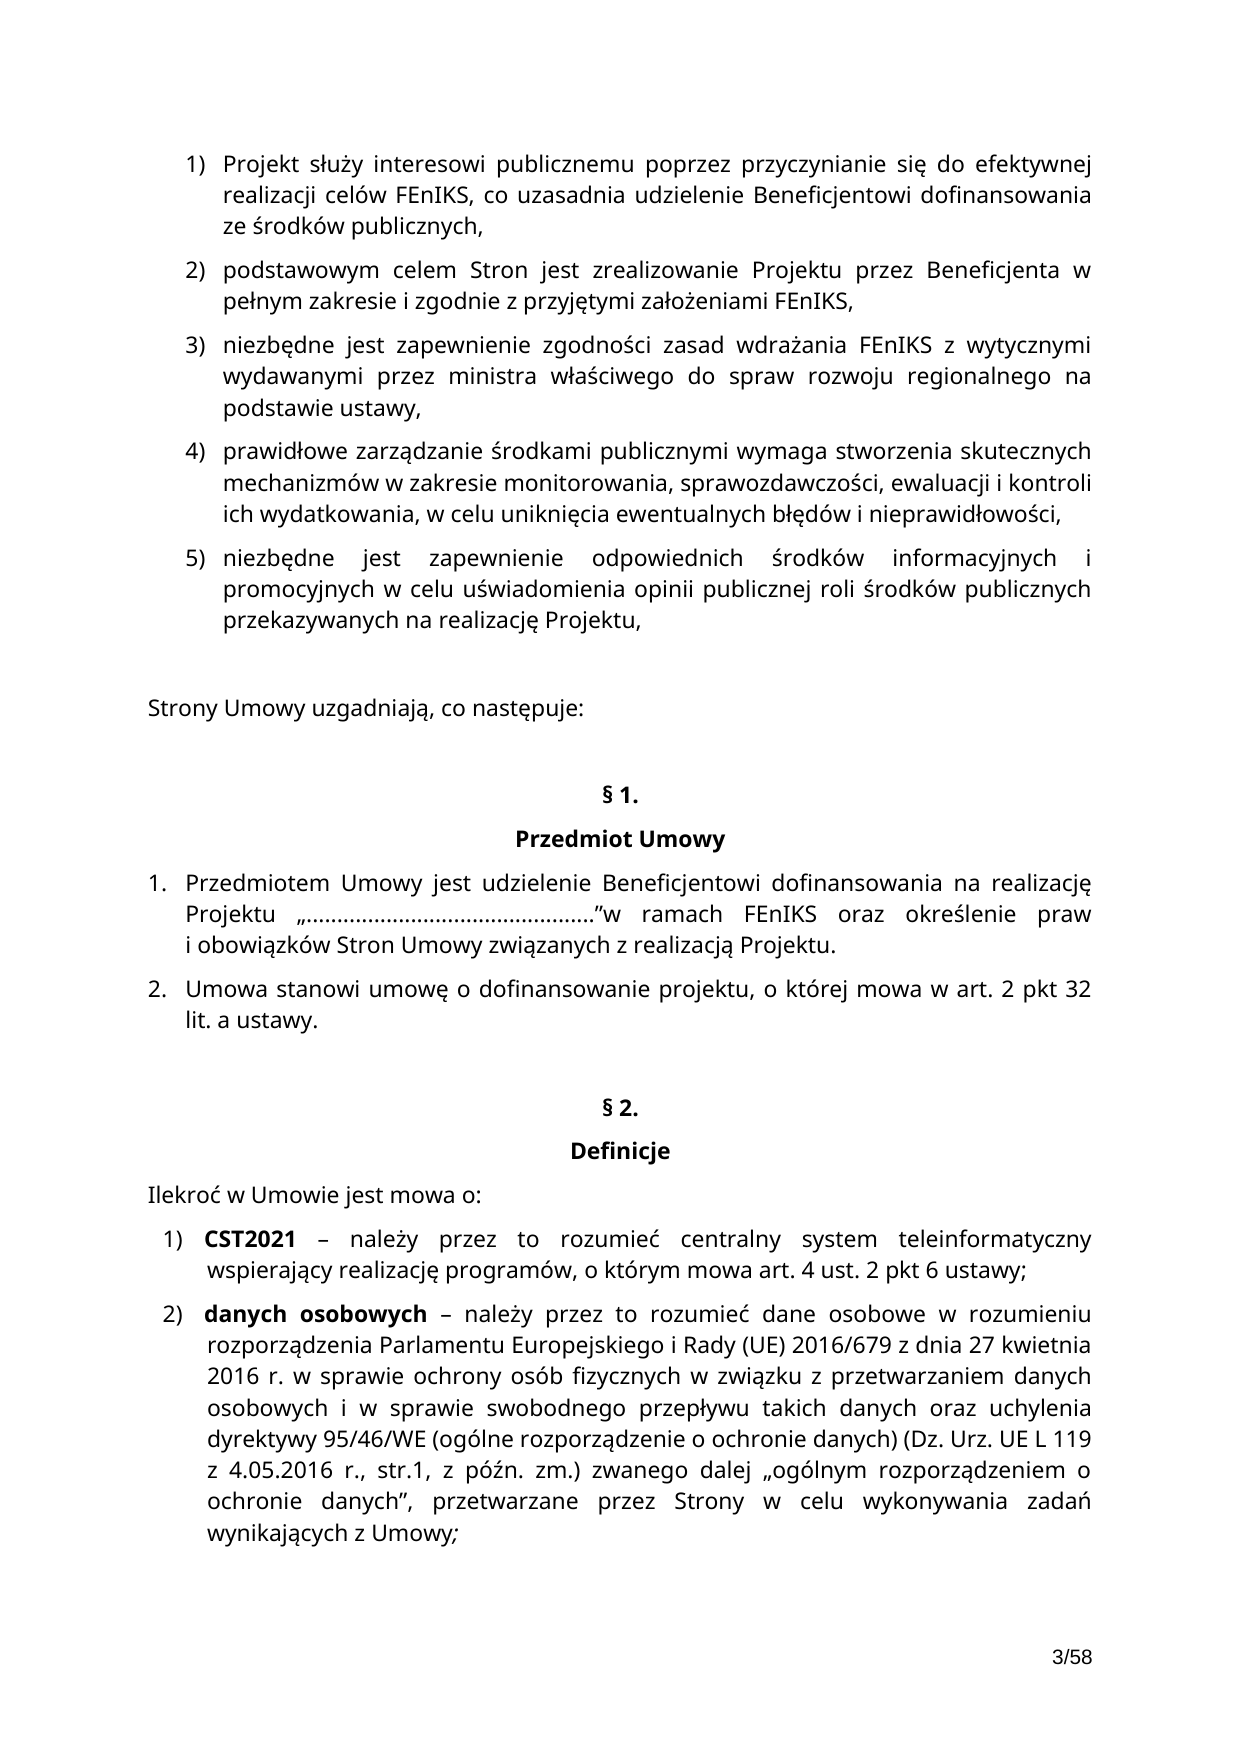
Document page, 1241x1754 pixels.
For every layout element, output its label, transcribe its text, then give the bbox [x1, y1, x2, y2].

text Definicje [148, 1135, 1092, 1166]
list Umowa stanowi umowę o dofinansowanie projektu, o której mowa w art. 2 pkt 32 lit. a ustawy. [148, 973, 1092, 1035]
list Projekt służy interesowi publicznemu poprzez przyczynianie się do efektywnej realizacji celów FEnIKS, co uzasadnia udzielenie Beneficjentowi dofinansowania ze środków publicznych, [185, 148, 1092, 241]
list podstawowym celem Stron jest zrealizowanie Projektu przez Beneficjenta w pełnym zakresie i zgodnie z przyjętymi założeniami FEnIKS, [185, 254, 1092, 316]
text § 1. [148, 779, 1092, 810]
text Przedmiot Umowy [148, 823, 1092, 854]
list niezbędne jest zapewnienie odpowiednich środków informacyjnych i promocyjnych w celu uświadomienia opinii publicznej roli środków publicznych przekazywanych na realizację Projektu, [185, 541, 1092, 635]
list danych osobowych – należy przez to rozumieć dane osobowe w rozumieniu rozporządzenia Parlamentu Europejskiego i Rady (UE) 2016/679 z dnia 27 kwietnia 2016 r. w sprawie ochrony osób fizycznych w związku z przetwarzaniem danych osobowych i w sprawie swobodnego przepływu takich danych oraz uchylenia dyrektywy 95/46/WE (ogólne rozporządzenie o ochronie danych) (Dz. Urz. UE L 119 z 4.05.2016 r., str.1, z późn. zm.) zwanego dalej „ogólnym rozporządzeniem o ochronie danych”, przetwarzane przez Strony w celu wykonywania zadań wynikających z Umowy; [162, 1298, 1092, 1548]
list niezbędne jest zapewnienie zgodności zasad wdrażania FEnIKS z wytycznymi wydawanymi przez ministra właściwego do spraw rozwoju regionalnego na podstawie ustawy, [185, 329, 1092, 423]
list Przedmiotem Umowy jest udzielenie Beneficjentowi dofinansowania na realizację Projektu „...............................................”w ramach FEnIKS oraz określenie praw i obowiązków Stron Umowy związanych z realizacją Projektu. [148, 866, 1092, 960]
list CST2021 – należy przez to rozumieć centralny system teleinformatyczny wspierający realizację programów, o którym mowa art. 4 ust. 2 pkt 6 ustawy; [162, 1223, 1092, 1285]
text Strony Umowy uzgadniają, co następuje: [148, 691, 1092, 723]
text Ilekroć w Umowie jest mowa o: [148, 1179, 1092, 1210]
text § 2. [148, 1091, 1092, 1123]
list prawidłowe zarządzanie środkami publicznymi wymaga stworzenia skutecznych mechanizmów w zakresie monitorowania, sprawozdawczości, ewaluacji i kontroli ich wydatkowania, w celu uniknięcia ewentualnych błędów i nieprawidłowości, [185, 435, 1092, 529]
